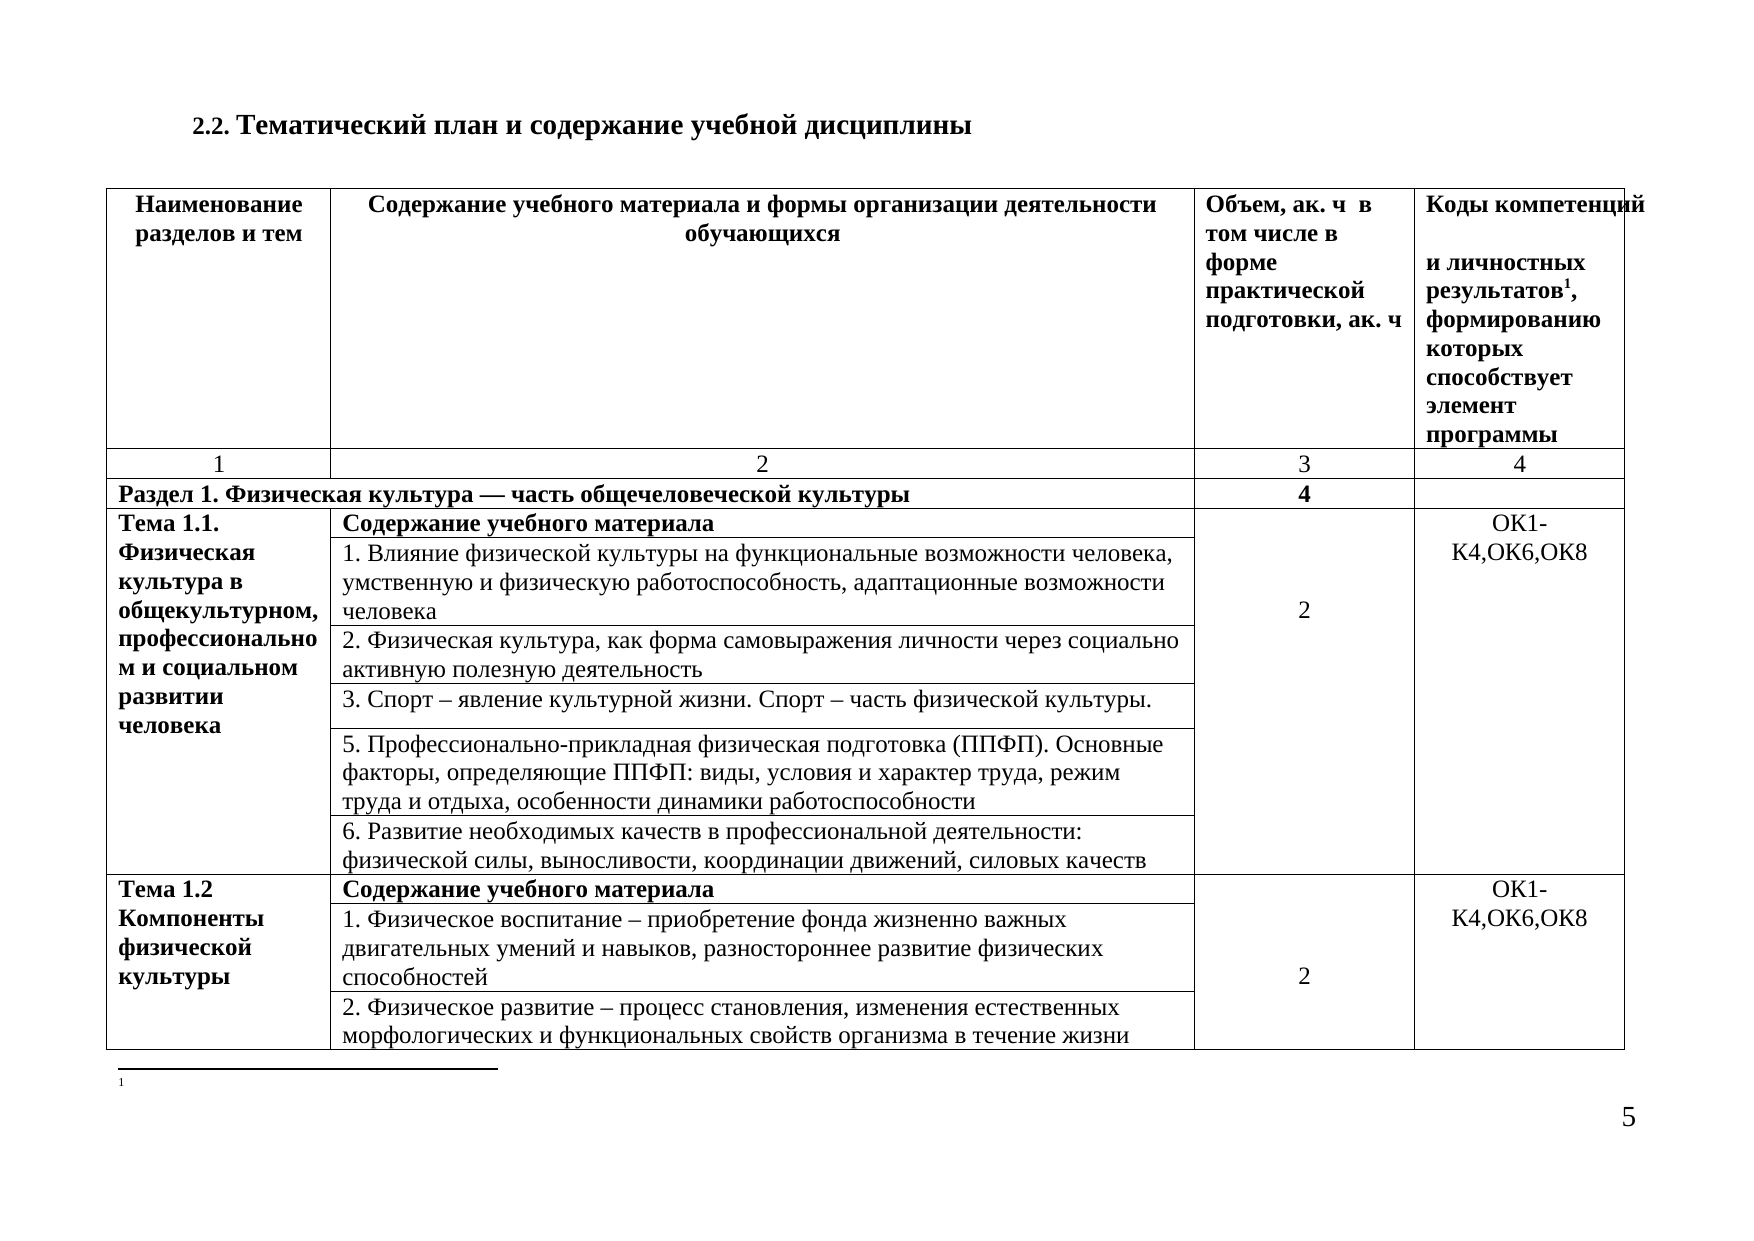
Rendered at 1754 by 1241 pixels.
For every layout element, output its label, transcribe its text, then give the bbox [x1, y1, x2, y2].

table_cell 6. Развитие необходимых качеств в профессиональной деятельности: физической силы, выносливости, координации движений, силовых качеств [331, 816, 1194, 873]
table_cell 2. Физическая культура, как форма самовыражения личности через социально активную полезную деятельность [331, 626, 1194, 683]
table_cell Содержание учебного материала [331, 875, 1194, 903]
table_header Наименование разделов и тем [107, 189, 330, 448]
table_cell 1. Влияние физической культуры на функциональные возможности человека, умственную и физическую работоспособность, адаптационные возможности человека [331, 538, 1194, 624]
table_cell 2 [331, 449, 1194, 478]
table_cell 2 [1195, 509, 1414, 873]
table_cell 2 [1195, 875, 1414, 1049]
table_header Коды компетенций и личностных результатов, формированию которых способствует элемент программы [1415, 189, 1624, 448]
text 2.2. Тематический план и содержание учебной дисциплины [118, 107, 1636, 140]
table_header Объем, ак. ч в том числе в форме практической подготовки, ак. ч [1195, 189, 1414, 448]
table_cell Раздел 1. Физическая культура — часть общечеловеческой культуры [107, 479, 1194, 507]
table_cell Содержание учебного материала [331, 509, 1194, 537]
table_cell 1 [107, 449, 330, 478]
table_cell 3. Спорт – явление культурной жизни. Спорт – часть физической культуры. [331, 684, 1194, 728]
table_cell 1. Физическое воспитание – приобретение фонда жизненно важных двигательных умений и навыков, разностороннее развитие физических способностей [331, 904, 1194, 991]
table_cell 5. Профессионально-прикладная физическая подготовка (ППФП). Основные факторы, определяющие ППФП: виды, условия и характер труда, режим труда и отдыха, особенности динамики работоспособности [331, 729, 1194, 815]
table_header Содержание учебного материала и формы организации деятельности обучающихся [331, 189, 1194, 448]
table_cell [331, 992, 1194, 1049]
table_cell ОК1-К4,ОК6,ОК8 [1415, 509, 1624, 873]
table_cell [1415, 479, 1624, 507]
table_cell 4 [1195, 479, 1414, 507]
table_cell Тема 1.2 Компоненты физической культуры [107, 875, 330, 1049]
table_cell ОК1-К4,ОК6,ОК8 [1415, 875, 1624, 1049]
table_cell 3 [1195, 449, 1414, 478]
table_cell 4 [1415, 449, 1624, 478]
table_cell Тема 1.1. Физическая культура в общекультурном, профессиональном и социальном развитии человека [107, 509, 330, 873]
